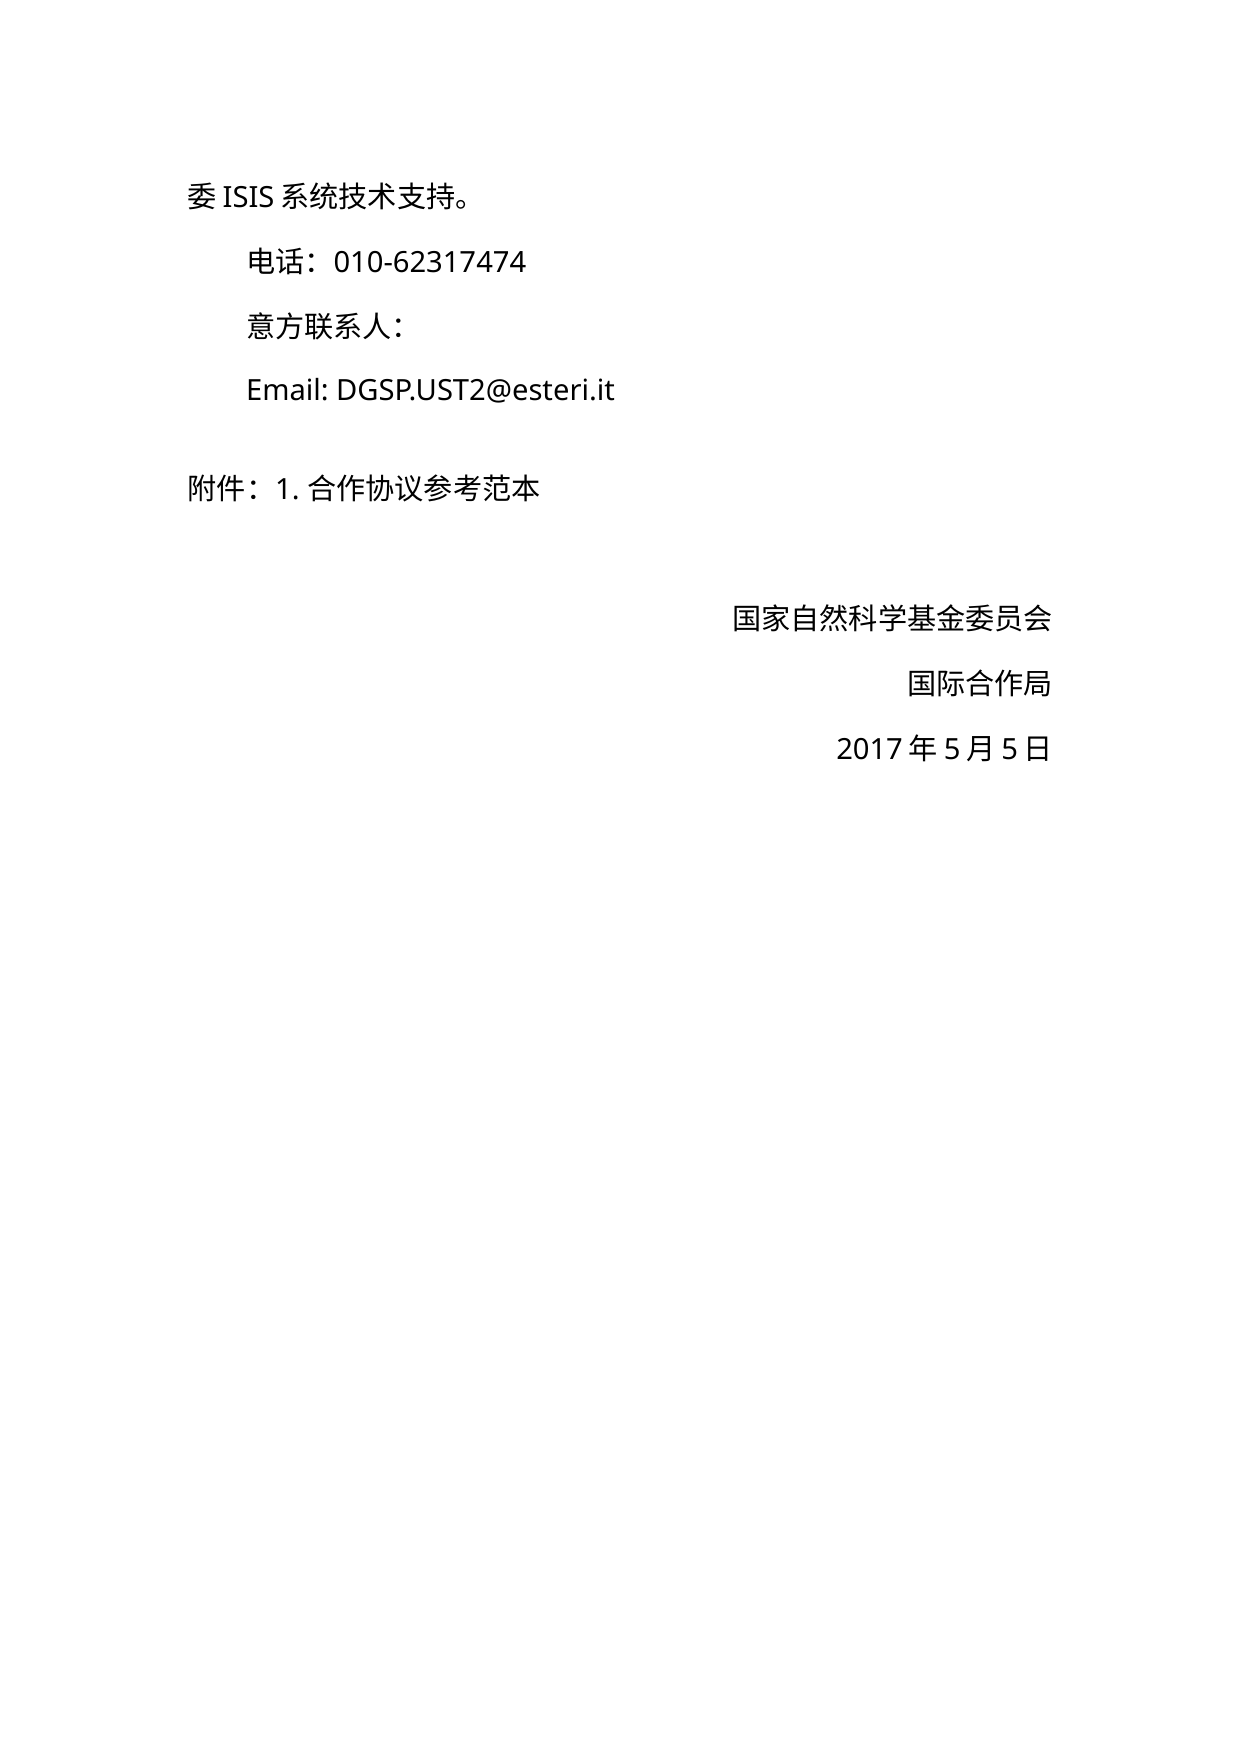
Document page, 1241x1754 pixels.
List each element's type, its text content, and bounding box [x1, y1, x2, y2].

text 意方联系人： [187, 292, 1053, 357]
text 电话：010-62317474 [187, 227, 1053, 292]
text 2017年5月5日 [187, 714, 1053, 779]
text 国际合作局 [187, 649, 1053, 714]
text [187, 162, 1053, 227]
text Email: DGSP.UST2@esteri.it [187, 357, 1053, 422]
text 国家自然科学基金委员会 [187, 584, 1053, 649]
text 附件：1. 合作协议参考范本 [187, 454, 1053, 519]
